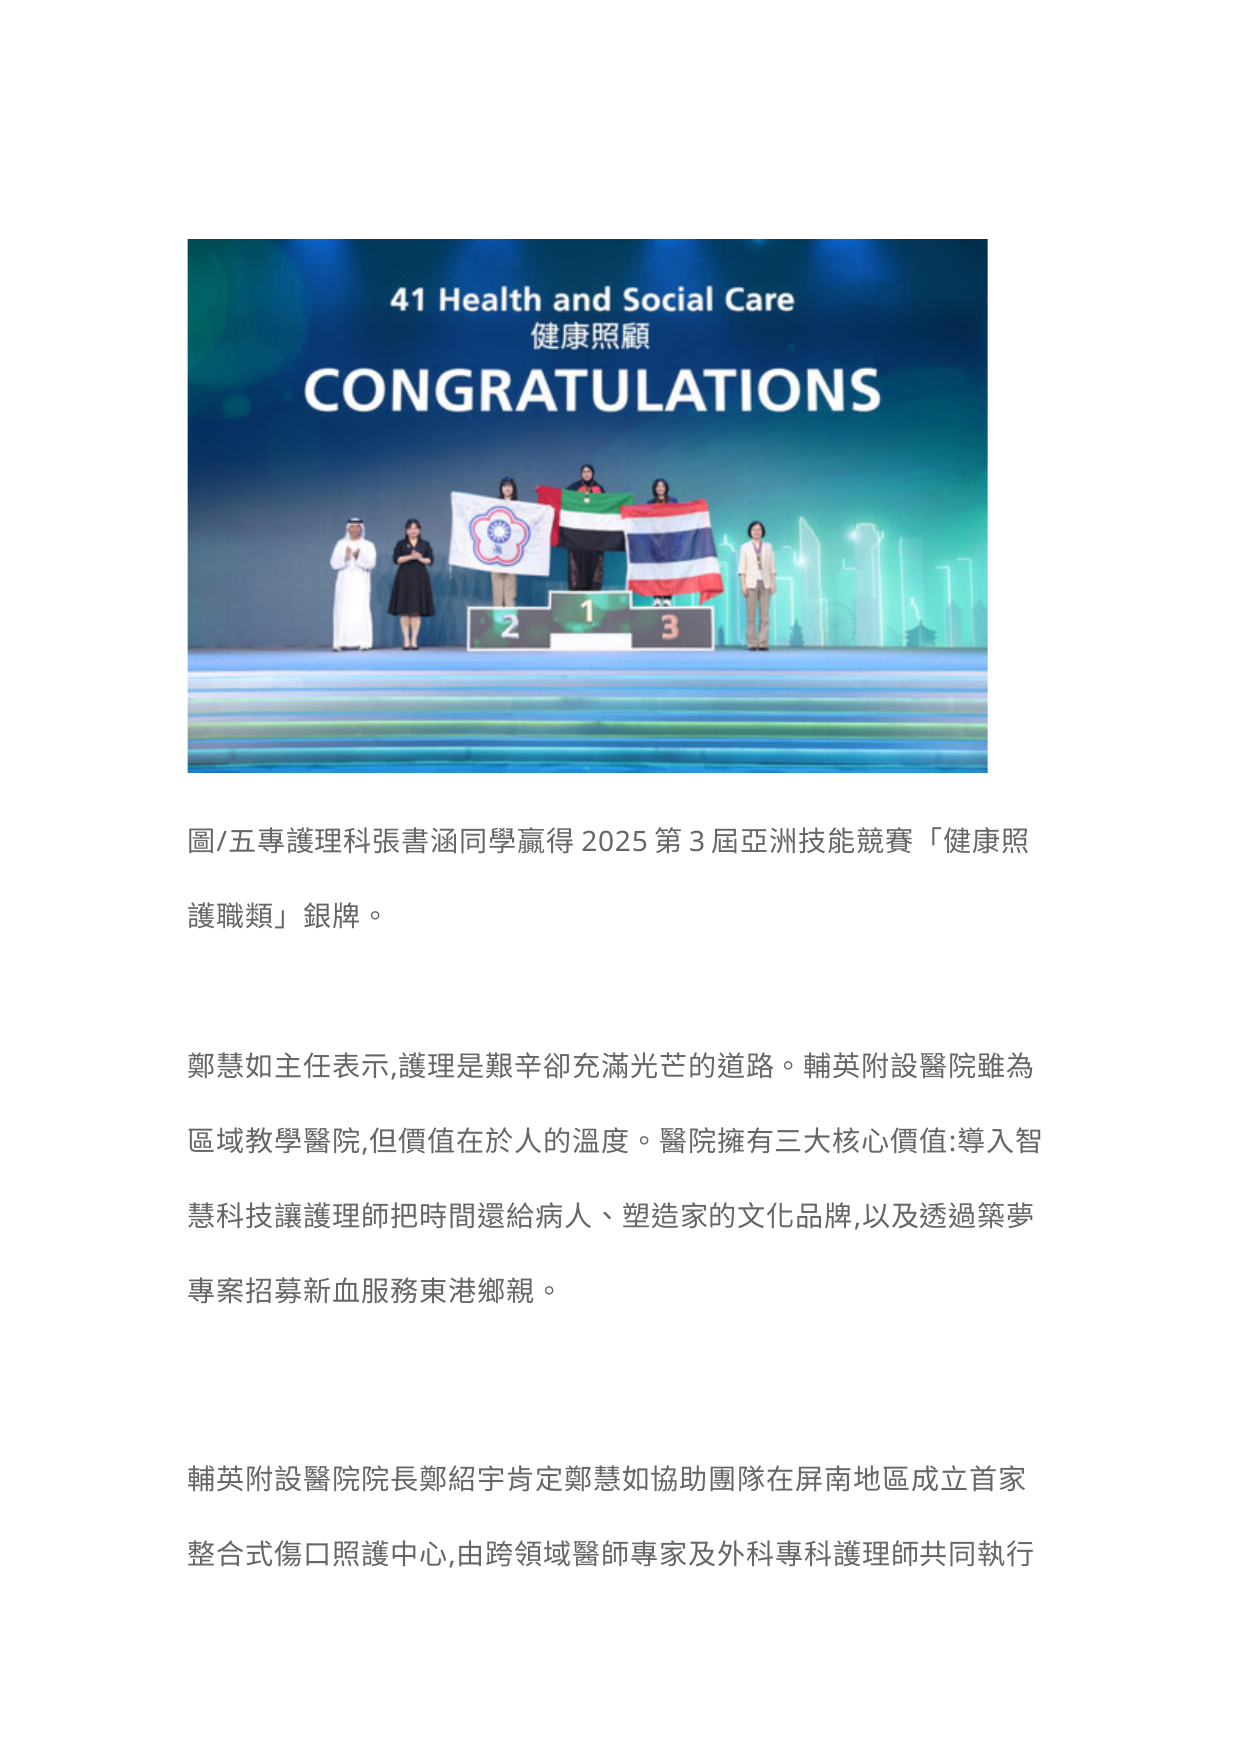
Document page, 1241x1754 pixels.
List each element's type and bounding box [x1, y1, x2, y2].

picture [930, 380, 949, 384]
picture [187, 239, 243, 377]
text [187, 164, 1053, 1327]
picture [187, 239, 988, 773]
text [187, 1439, 1053, 1589]
